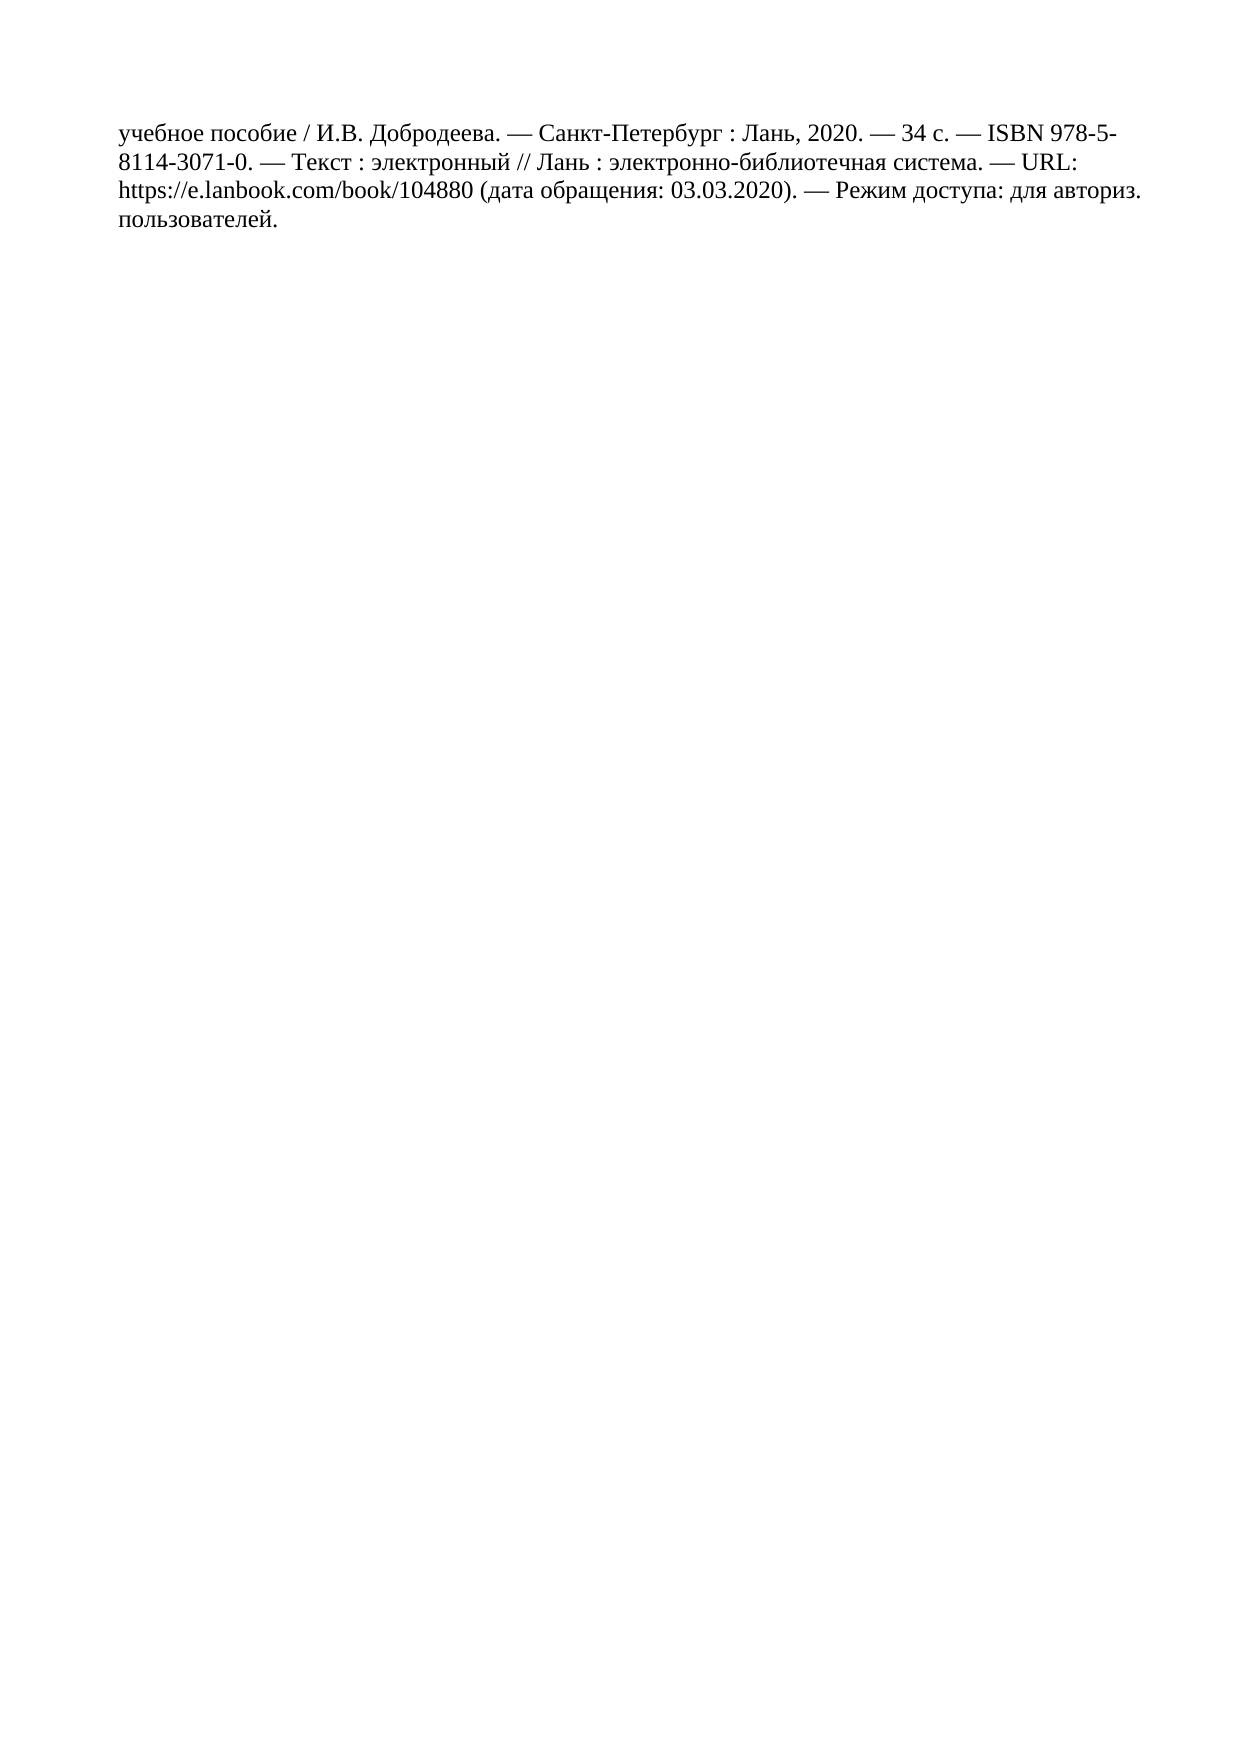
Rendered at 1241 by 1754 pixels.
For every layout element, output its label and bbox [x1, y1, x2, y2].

text [118, 118, 1152, 233]
